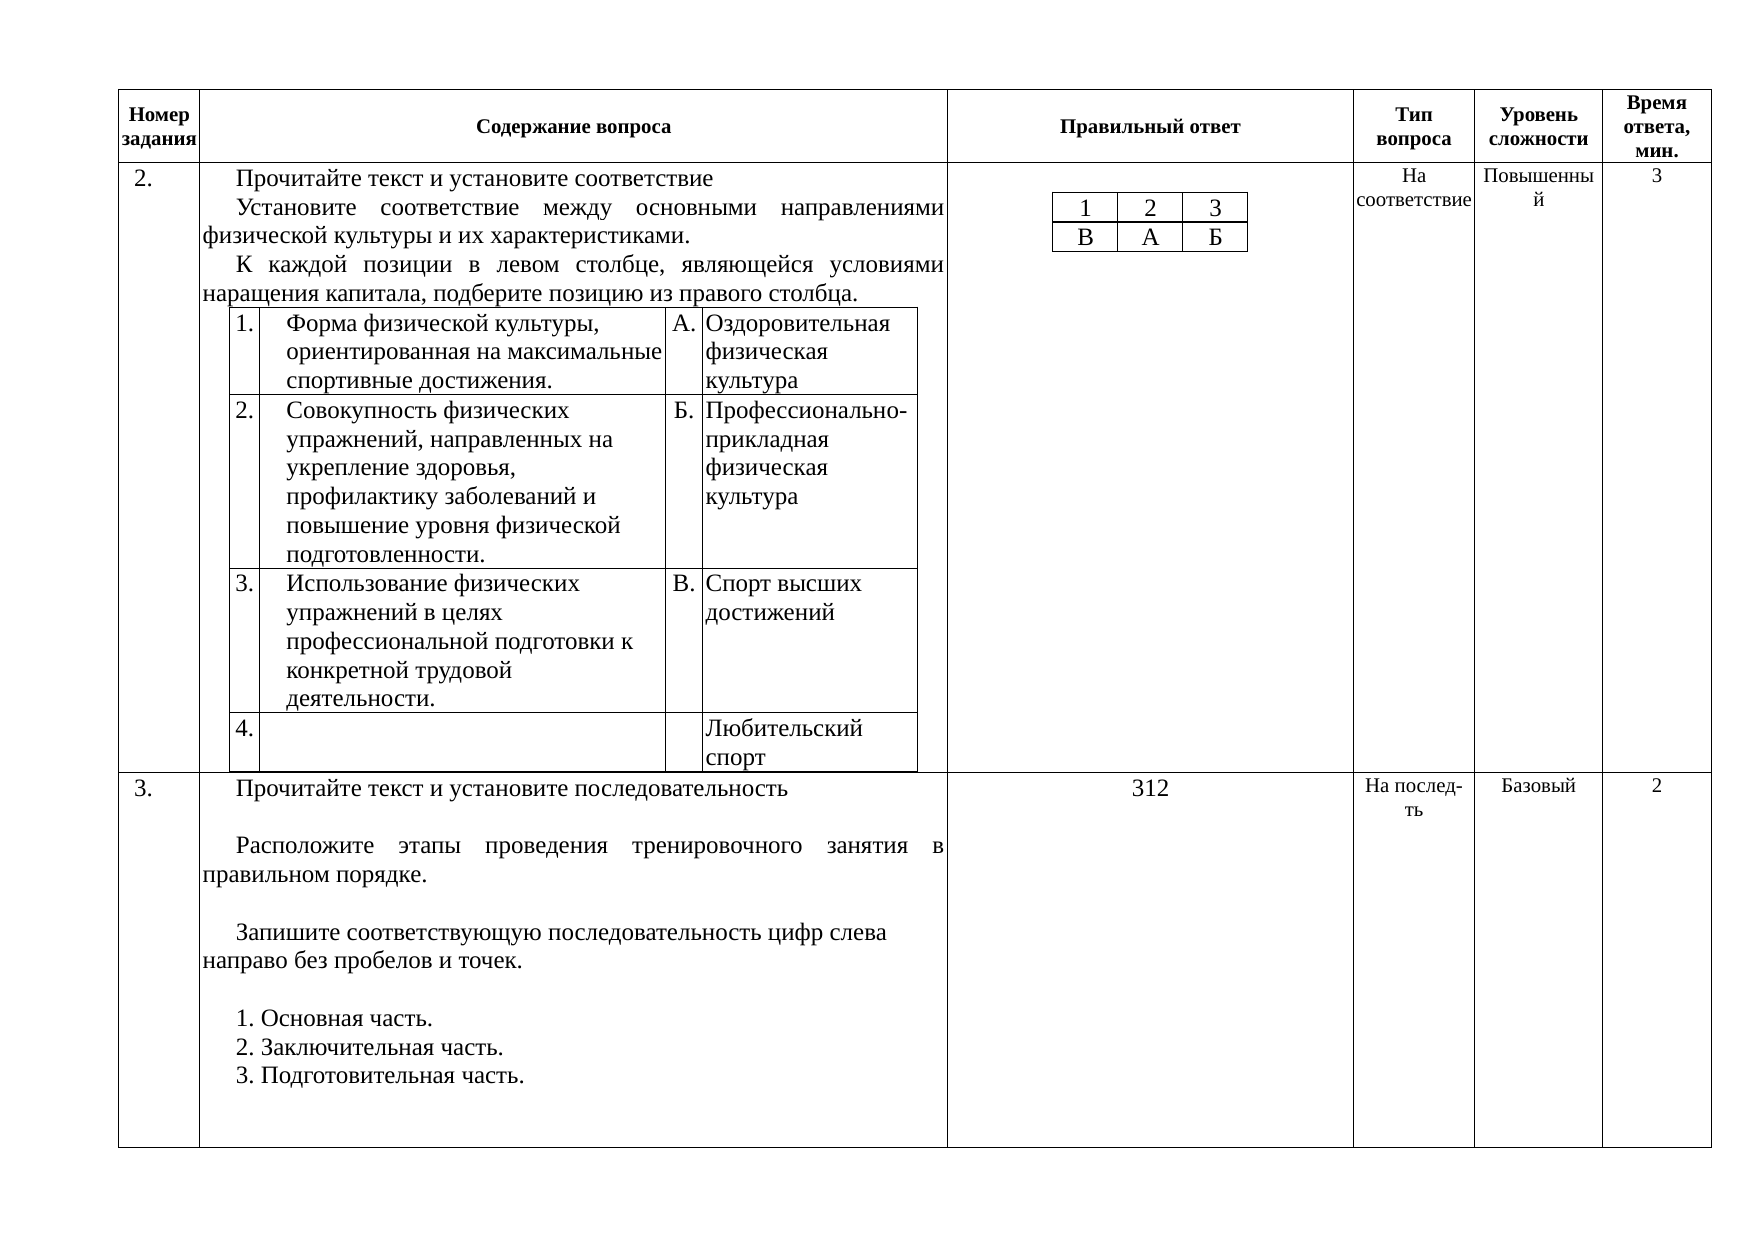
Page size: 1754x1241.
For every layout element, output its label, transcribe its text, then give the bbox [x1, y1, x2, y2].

table_header Правильный ответ [948, 90, 1353, 162]
table_cell 2 [1603, 773, 1711, 1147]
table_header Тип вопроса [1354, 90, 1474, 162]
table_cell 3 [1603, 163, 1711, 772]
table_header Уровень сложности [1475, 90, 1602, 162]
table_cell Базовый [1475, 773, 1602, 1147]
table_cell 312 [948, 773, 1353, 1147]
table_header Время ответа, мин. [1603, 90, 1711, 162]
table_cell [948, 163, 1353, 772]
table_cell На послед-ть [1354, 773, 1474, 1147]
table_cell Повышенный [1475, 163, 1602, 772]
table_cell [119, 163, 199, 772]
table_header Номер задания [119, 90, 199, 162]
table_header Содержание вопроса [200, 90, 947, 162]
table_cell На соответствие [1354, 163, 1474, 772]
table_cell Прочитайте текст и установите последовательность Расположите этапы проведения тренировочного занятия в правильном порядке. Запишите соответствующую последовательность цифр слева направо без пробелов и точек. 1. Основная часть. 2. Заключительная часть. 3. Подготовительная часть. [200, 773, 947, 1147]
table_cell Прочитайте текст и установите соответствие Установите соответствие между основными направлениями физической культуры и их характеристиками. К каждой позиции в левом столбце, являющейся условиями наращения капитала, подберите позицию из правого столбца. [200, 163, 947, 772]
table_cell [119, 773, 199, 1147]
